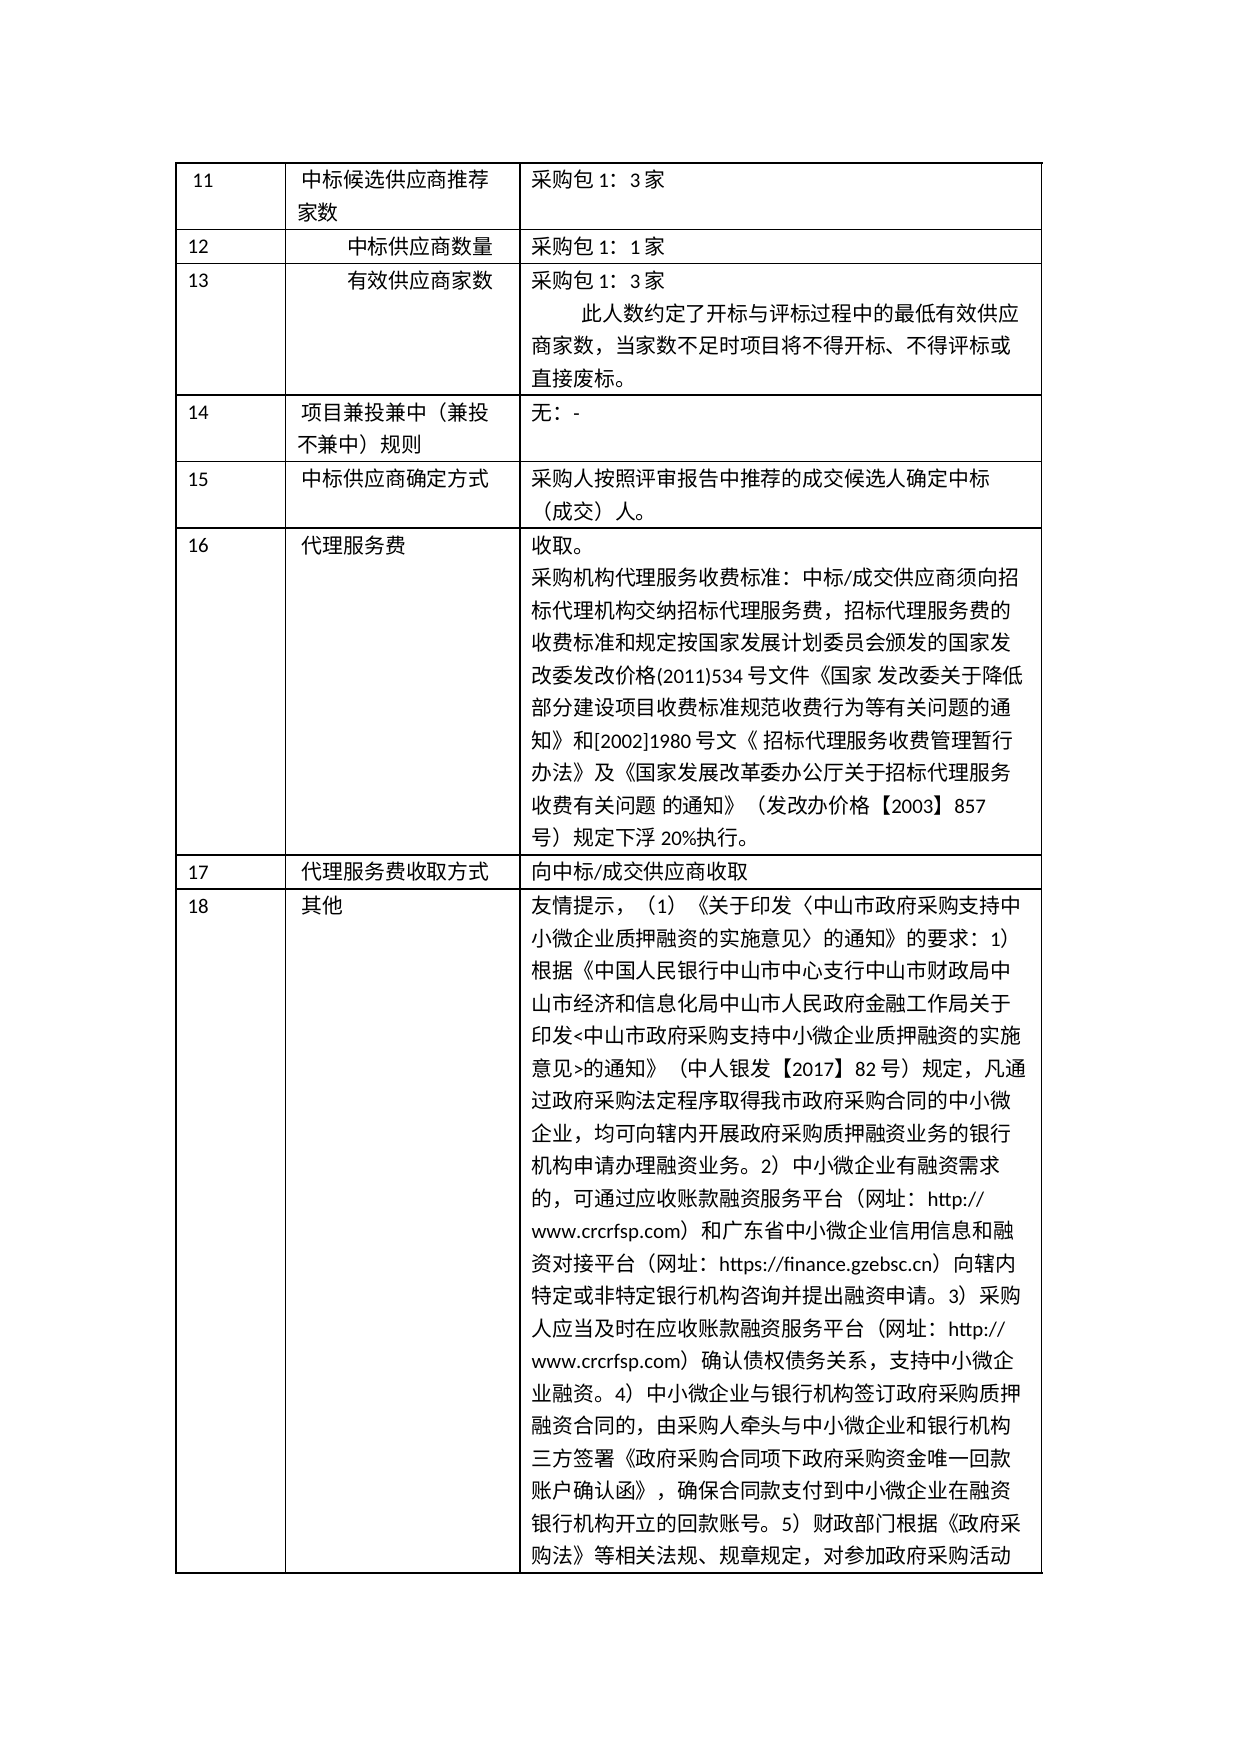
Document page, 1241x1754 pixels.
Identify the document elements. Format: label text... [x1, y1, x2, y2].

table_cell 采购包1：3家 此人数约定了开标与评标过程中的最低有效供应商家数，当家数不足时项目将不得开标、不得评标或直接废标。 [521, 264, 1041, 394]
table_cell 中标候选供应商推荐家数 [286, 164, 519, 228]
table_cell 有效供应商家数 [286, 264, 519, 394]
table_cell 中标供应商数量 [286, 230, 519, 263]
table_cell 采购包1：3家 [521, 164, 1041, 228]
table_cell 18 [177, 890, 285, 1572]
table_cell 中标供应商确定方式 [286, 462, 519, 527]
table_cell 17 [177, 856, 285, 888]
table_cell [521, 890, 1041, 1572]
table_cell 13 [177, 264, 285, 394]
table_cell 15 [177, 462, 285, 527]
table_cell 代理服务费 [286, 529, 519, 854]
table_cell 收取。 采购机构代理服务收费标准：中标/成交供应商须向招标代理机构交纳招标代理服务费，招标代理服务费的收费标准和规定按国家发展计划委员会颁发的国家发改委发改价格(2011)534号文件《国家 发改委关于降低部分建设项目收费标准规范收费行为等有关问题的通知》和[2002]1980号文《 招标代理服务收费管理暂行办法》及《国家发展改革委办公厅关于招标代理服务收费有关问题 的通知》（发改办价格【2003】857号）规定下浮20%执行。 [521, 529, 1041, 854]
table_cell 16 [177, 529, 285, 854]
table_cell 11 [177, 164, 285, 228]
table_cell 采购包1：1家 [521, 230, 1041, 263]
table_cell 12 [177, 230, 285, 263]
table_cell 代理服务费收取方式 [286, 856, 519, 888]
table_cell 项目兼投兼中（兼投不兼中）规则 [286, 396, 519, 461]
table_cell 向中标/成交供应商收取 [521, 856, 1041, 888]
table_cell 无：- [521, 396, 1041, 461]
table_cell 其他 [286, 890, 519, 1572]
table_cell 14 [177, 396, 285, 461]
table_cell 采购人按照评审报告中推荐的成交候选人确定中标（成交）人。 [521, 462, 1041, 527]
